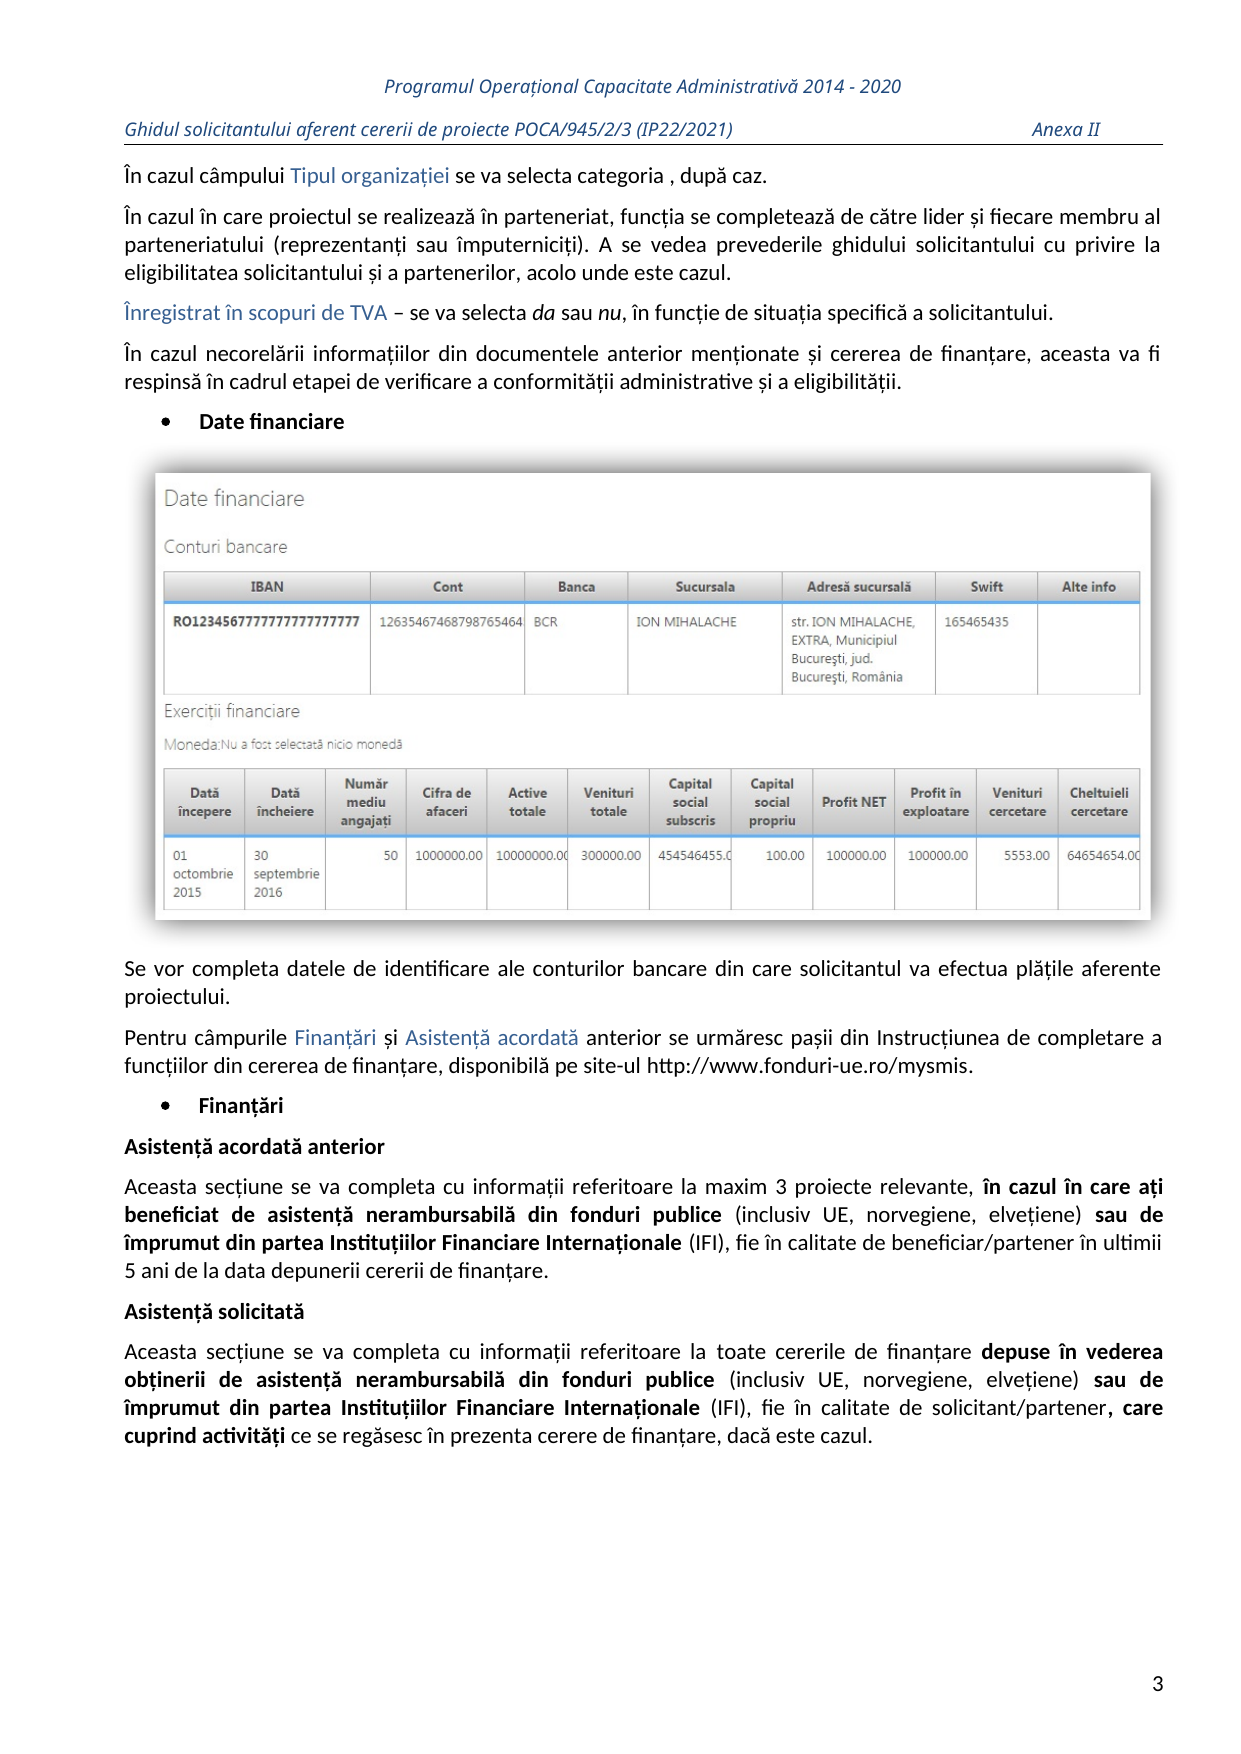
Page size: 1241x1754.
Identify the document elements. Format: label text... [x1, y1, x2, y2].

text Aceasta secțiune se va completa cu informații referitoare la toate cererile de finanțare depuse în vederea obținerii de asistență nerambursabilă din fonduri publice (inclusiv UE, norvegiene, elvețiene) sau de împrumut din partea Instituțiilor Financiare Internaționale (IFI), fie în calitate de solicitant/partener, care cuprind activități ce se regăsesc în prezenta cerere de finanțare, dacă este cazul. [124, 1337, 1163, 1449]
list Finanțări [161, 1091, 1163, 1119]
picture [155, 473, 1151, 920]
text Pentru câmpurile Finanțări și Asistență acordată anterior se urmăresc pașii din Instrucțiunea de completare a funcțiilor din cererea de finanțare, disponibilă pe site-ul http://www.fonduri-ue.ro/mysmis. [124, 1023, 1163, 1079]
text Se vor completa datele de identificare ale conturilor bancare din care solicitantul va efectua plățile aferente proiectului. [124, 954, 1163, 1010]
text În cazul în care proiectul se realizează în parteneriat, funcția se completează de către lider și fiecare membru al parteneriatului (reprezentanți sau împuterniciți). A se vedea prevederile ghidului solicitantului cu privire la eligibilitatea solicitantului și a partenerilor, acolo unde este cazul. [124, 202, 1163, 286]
text Asistență solicitată [124, 1297, 1163, 1325]
text În cazul câmpului Tipul organizației se va selecta categoria , după caz. [124, 161, 1163, 189]
list Date financiare [162, 407, 1163, 436]
text Aceasta secțiune se va completa cu informații referitoare la maxim 3 proiecte relevante, în cazul în care ați beneficiat de asistență nerambursabilă din fonduri publice (inclusiv UE, norvegiene, elvețiene) sau de împrumut din partea Instituțiilor Financiare Internaționale (IFI), fie în calitate de beneficiar/partener în ultimii 5 ani de la data depunerii cererii de finanțare. [124, 1172, 1163, 1284]
text Asistență acordată anterior [124, 1132, 1163, 1160]
text În cazul necorelării informațiilor din documentele anterior menționate și cererea de finanțare, aceasta va fi respinsă în cadrul etapei de verificare a conformității administrative și a eligibilității. [124, 339, 1163, 395]
text Înregistrat în scopuri de TVA – se va selecta da sau nu, în funcție de situația specifică a solicitantului. [124, 298, 1163, 326]
